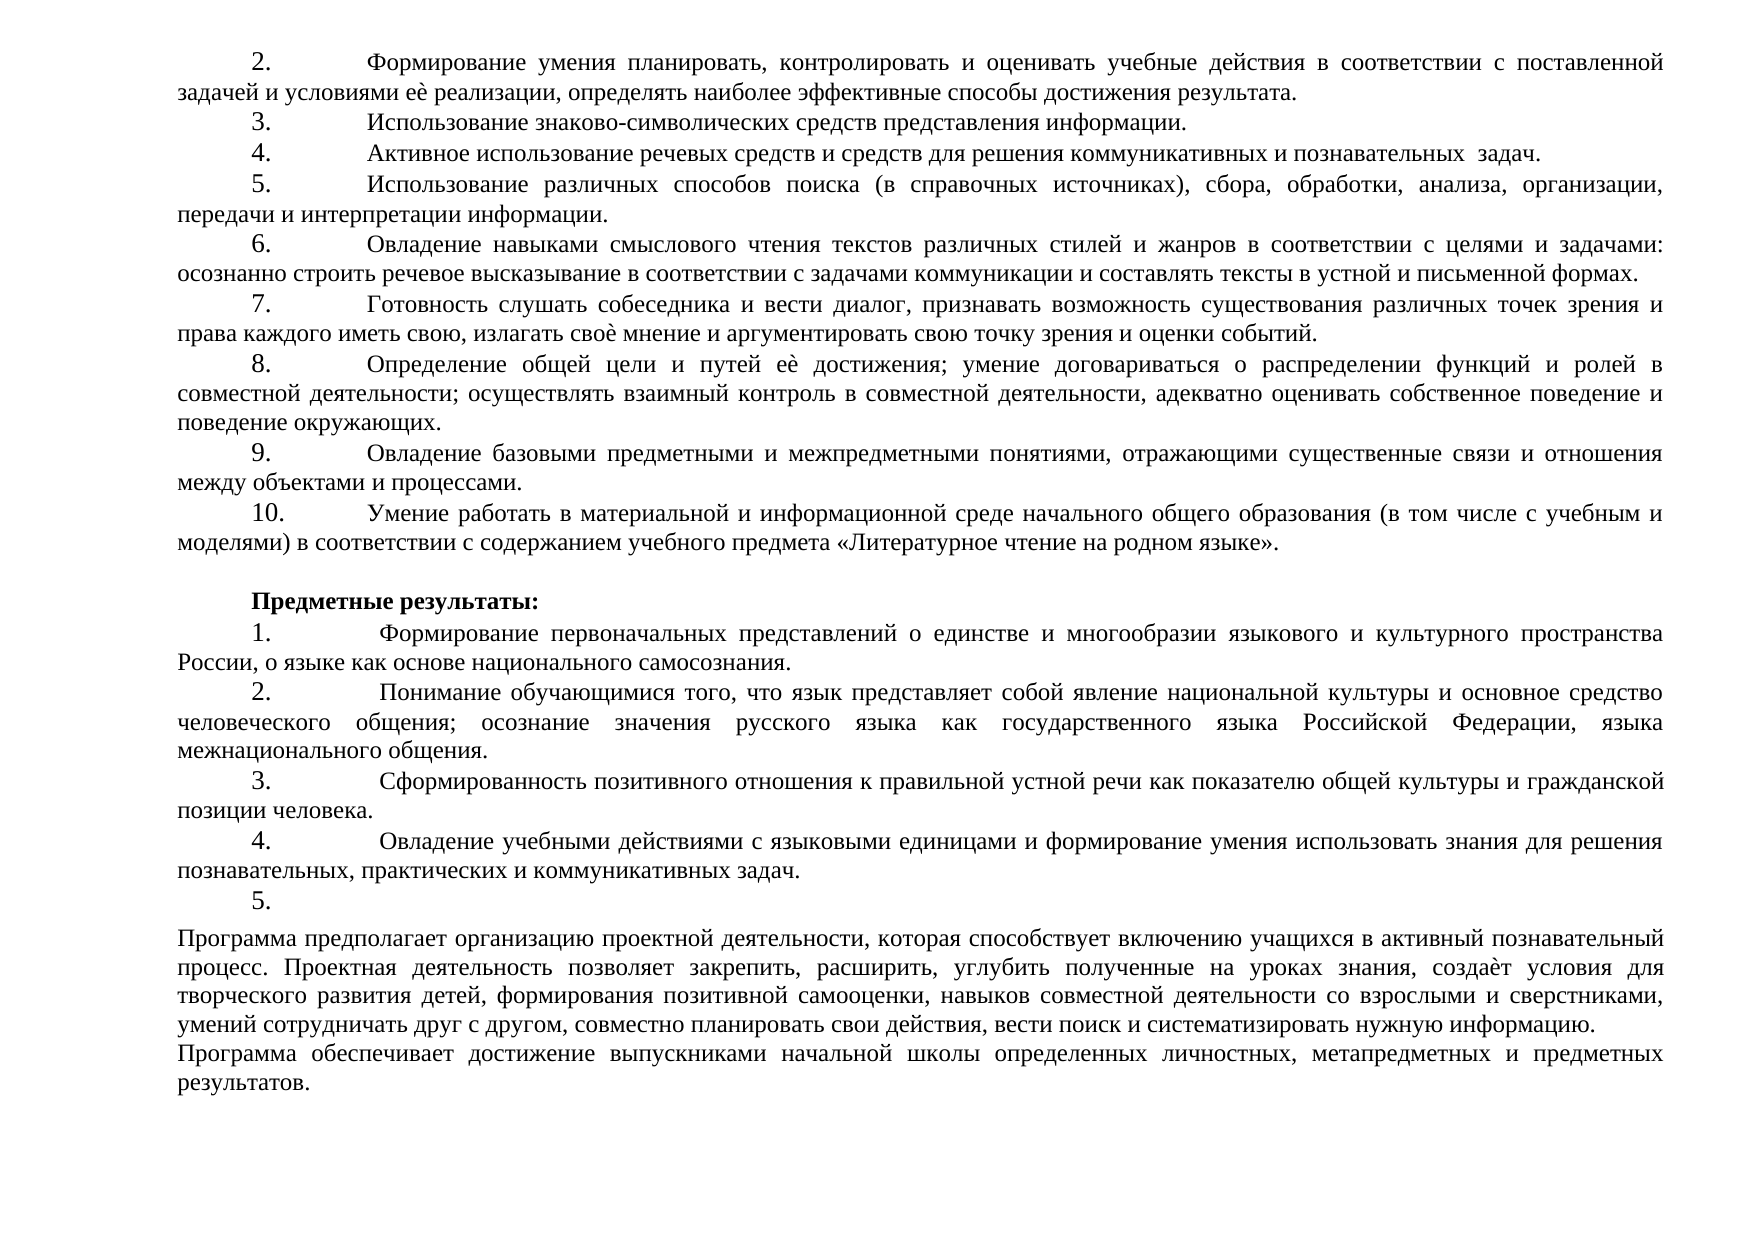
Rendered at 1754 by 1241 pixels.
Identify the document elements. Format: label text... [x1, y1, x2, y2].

text Программа предполагает организацию проектной деятельности, которая способствует включению учащихся в активный познавательный процесс. Проектная деятельность позволяет закрепить, расширить, углубить полученные на уроках знания, создаѐт условия для творческого развития детей, формирования позитивной самооценки, навыков совместной деятельности со взрослыми и сверстниками, умений сотрудничать друг с другом, совместно планировать свои действия, вести поиск и систематизировать нужную информацию. [177, 923, 1666, 1038]
list Овладение навыками смыслового чтения текстов различных стилей и жанров в соответствии с целями и задачами: осознанно строить речевое высказывание в соответствии с задачами коммуникации и составлять тексты в устной и письменной формах. [177, 227, 1666, 287]
list Использование знаково-символических средств представления информации. [251, 105, 1725, 136]
list Активное использование речевых средств и средств для решения коммуникативных и познавательных задач. [251, 136, 1725, 167]
subtitle Предметные результаты: [251, 585, 1725, 616]
list Овладение базовыми предметными и межпредметными понятиями, отражающими существенные связи и отношения между объектами и процессами. [177, 436, 1664, 496]
list Понимание обучающимися того, что язык представляет собой явление национальной культуры и основное средство человеческого общения; осознание значения русского языка как государственного языка Российской Федерации, языка межнационального общения. [177, 676, 1665, 764]
list Формирование умения планировать, контролировать и оценивать учебные действия в соответствии с поставленной задачей и условиями еѐ реализации, определять наиболее эффективные способы достижения результата. [177, 45, 1666, 105]
list Готовность слушать собеседника и вести диалог, признавать возможность существования различных точек зрения и права каждого иметь свою, излагать своѐ мнение и аргументировать свою точку зрения и оценки событий. [177, 287, 1665, 347]
list Сформированность позитивного отношения к правильной устной речи как показателю общей культуры и гражданской позиции человека. [177, 764, 1665, 824]
list Формирование первоначальных представлений о единстве и многообразии языкового и культурного пространства России, о языке как основе национального самосознания. [177, 616, 1664, 676]
list Умение работать в материальной и информационной среде начального общего образования (в том числе с учебным и моделями) в соответствии с содержанием учебного предмета «Литературное чтение на родном языке». [177, 496, 1665, 556]
text Программа обеспечивает достижение выпускниками начальной школы определенных личностных, метапредметных и предметных результатов. [177, 1038, 1665, 1096]
list Определение общей цели и путей еѐ достижения; умение договариваться о распределении функций и ролей в совместной деятельности; осуществлять взаимный контроль в совместной деятельности, адекватно оценивать собственное поведение и поведение окружающих. [177, 347, 1664, 436]
list Использование различных способов поиска (в справочных источниках), сбора, обработки, анализа, организации, передачи и интерпретации информации. [177, 167, 1664, 227]
list Овладение учебными действиями с языковыми единицами и формирование умения использовать знания для решения познавательных, практических и коммуникативных задач. [177, 824, 1664, 884]
